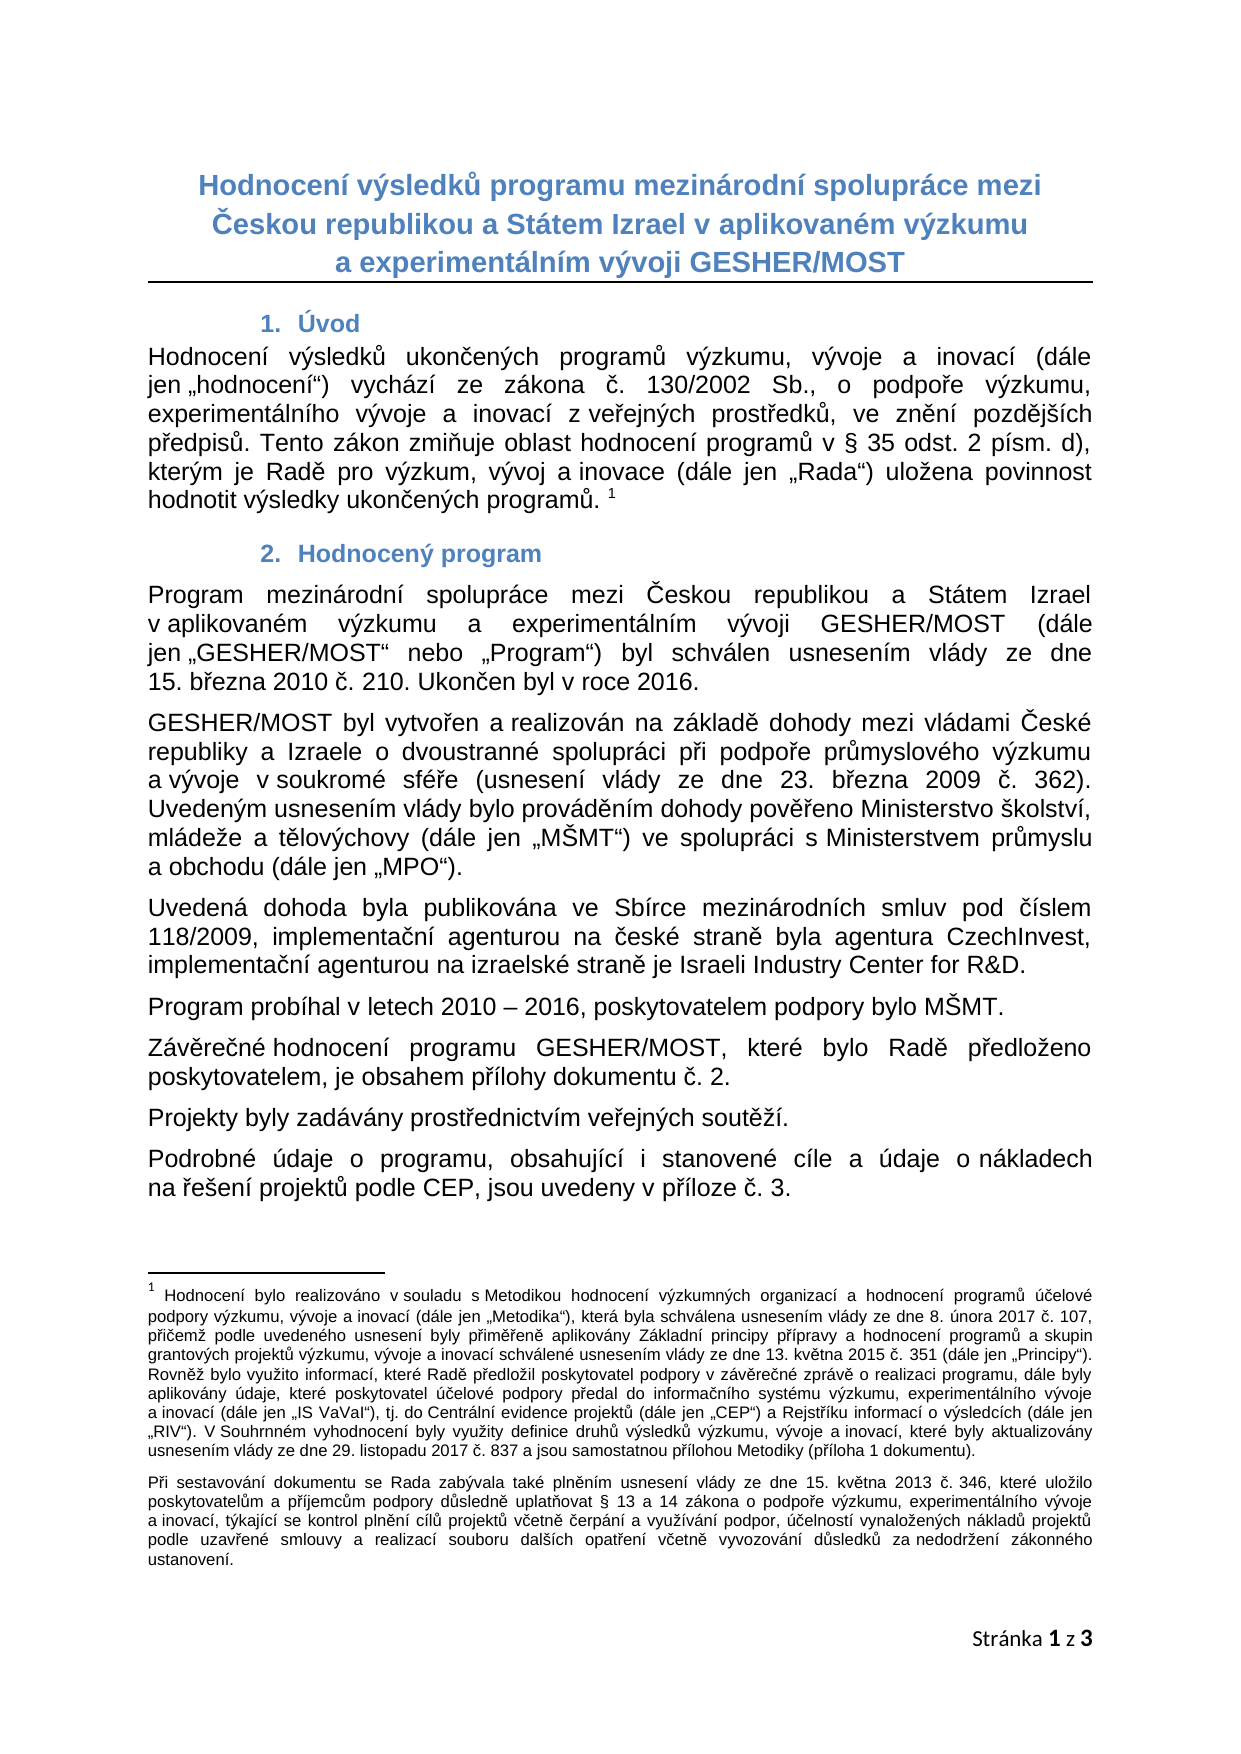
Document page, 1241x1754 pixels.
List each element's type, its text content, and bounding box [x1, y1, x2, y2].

text Hodnocení výsledků ukončených programů výzkumu, vývoje a inovací (dále jen „hodnocení“) vychází ze zákona č. 130/2002 Sb., o podpoře výzkumu, experimentálního vývoje a inovací z veřejných prostředků, ve znění pozdějších předpisů. Tento zákon zmiňuje oblast hodnocení programů v § 35 odst. 2 písm. d), kterým je Radě pro výzkum, vývoj a inovace (dále jen „Rada“) uložena povinnost hodnotit výsledky ukončených programů. [148, 342, 1093, 514]
subtitle Úvod [260, 308, 1093, 337]
text Podrobné údaje o programu, obsahující i stanovené cíle a údaje o nákladech na řešení projektů podle CEP, jsou uvedeny v příloze č. 3. [148, 1144, 1093, 1202]
subtitle Hodnocení výsledků programu mezinárodní spolupráce mezi Českou republikou a Státem Izrael v aplikovaném výzkumu a experimentálním vývoji GESHER/MOST [148, 168, 1093, 281]
text Projekty byly zadávány prostřednictvím veřejných soutěží. [148, 1103, 1093, 1132]
text Závěrečné hodnocení programu GESHER/MOST, které bylo Radě předloženo poskytovatelem, je obsahem přílohy dokumentu č. 2. [148, 1033, 1093, 1090]
text Program probíhal v letech 2010 – 2016, poskytovatelem podpory bylo MŠMT. [148, 992, 1093, 1020]
text GESHER/MOST byl vytvořen a realizován na základě dohody mezi vládami České republiky a Izraele o dvoustranné spolupráci při podpoře průmyslového výzkumu a vývoje v soukromé sféře (usnesení vlády ze dne 23. března 2009 č. 362). Uvedeným usnesením vlády bylo prováděním dohody pověřeno Ministerstvo školství, mládeže a tělovýchovy (dále jen „MŠMT“) ve spolupráci s Ministerstvem průmyslu a obchodu (dále jen „MPO“). [148, 708, 1093, 880]
text Uvedená dohoda byla publikována ve Sbírce mezinárodních smluv pod číslem 118/2009, implementační agenturou na české straně byla agentura CzechInvest, implementační agenturou na izraelské straně je Israeli Industry Center for R&D. [148, 893, 1093, 979]
subtitle Hodnocený program [260, 539, 1093, 568]
text Program mezinárodní spolupráce mezi Českou republikou a Státem Izrael v aplikovaném výzkumu a experimentálním vývoji GESHER/MOST (dále jen „GESHER/MOST“ nebo „Program“) byl schválen usnesením vlády ze dne 15. března 2010 č. 210. Ukončen byl v roce 2016. [148, 580, 1093, 695]
